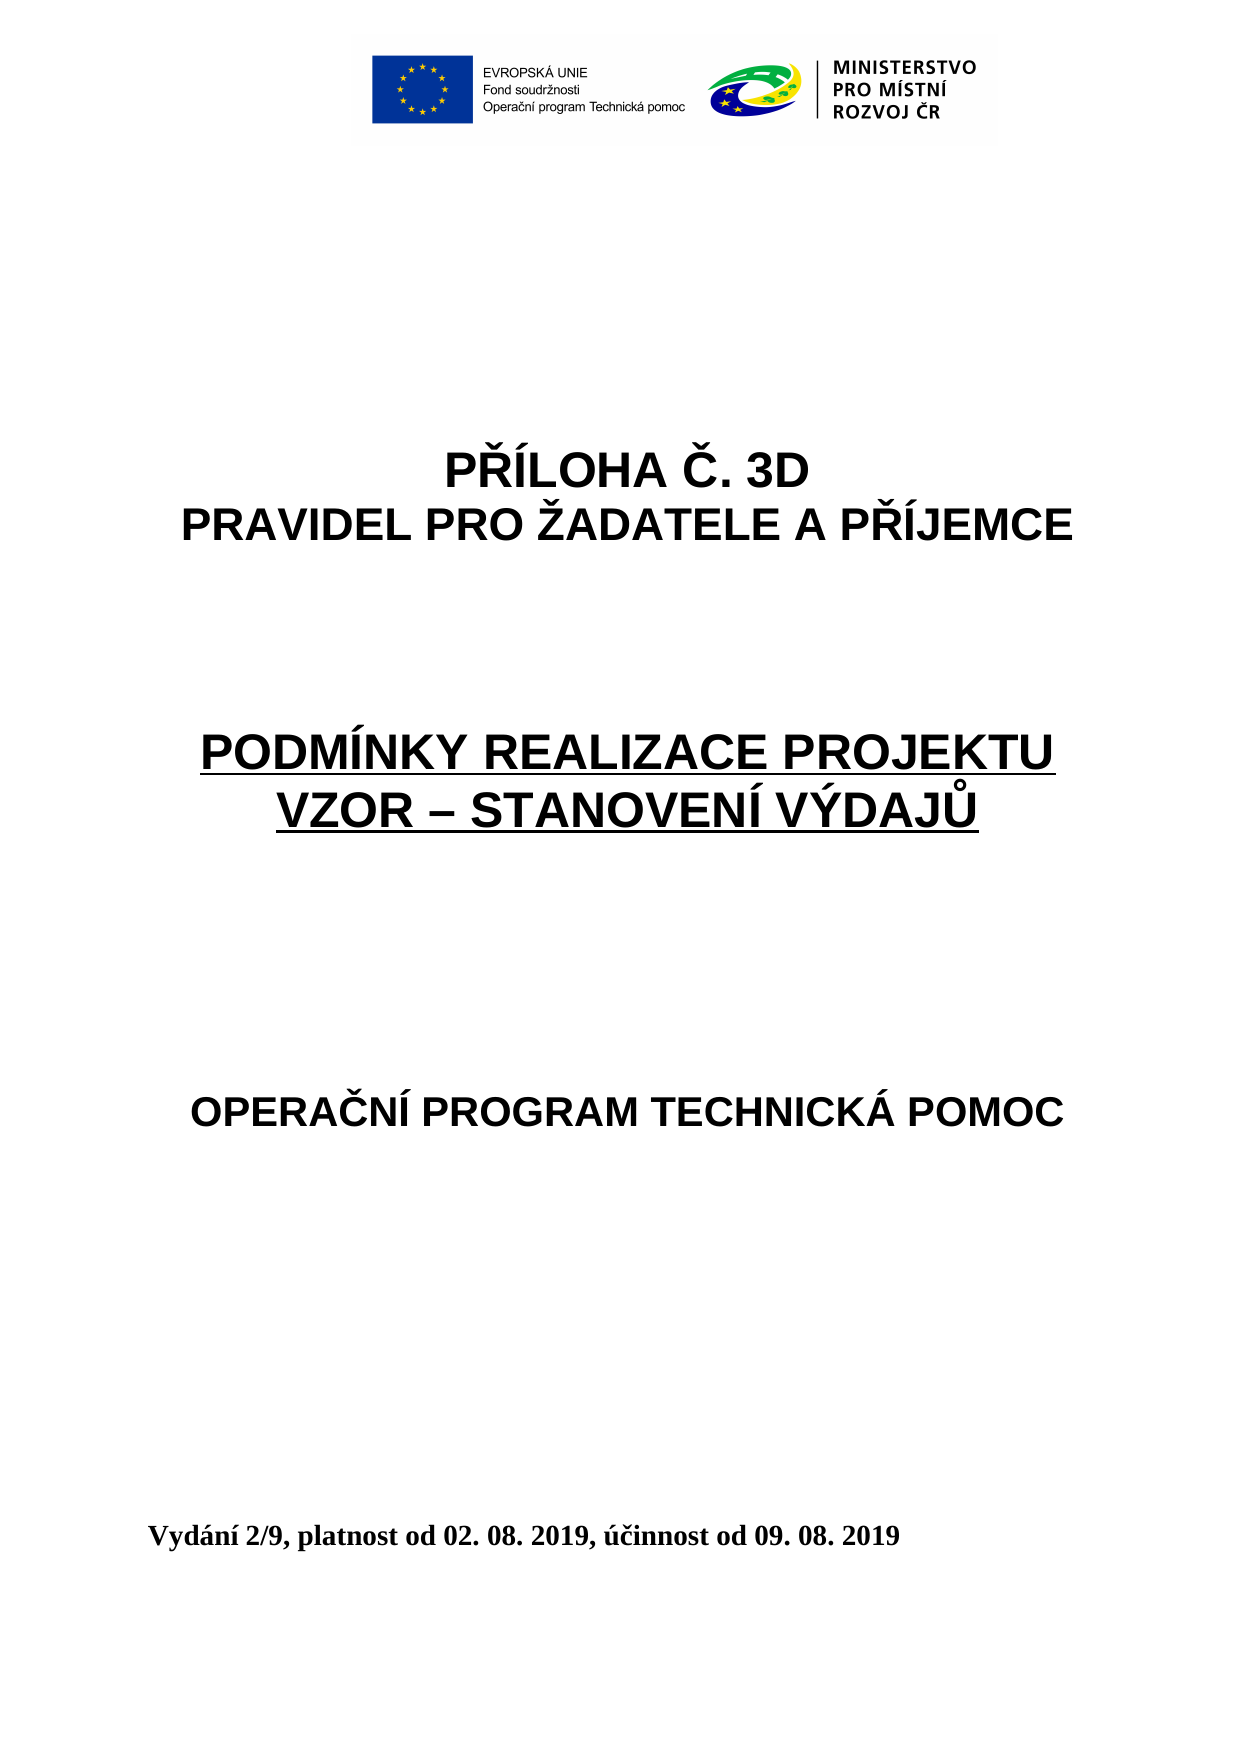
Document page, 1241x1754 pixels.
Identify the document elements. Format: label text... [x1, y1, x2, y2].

text Vydání 2/9, platnost od 02. 08. 2019, účinnost od 09. 08. 2019 [148, 1518, 1107, 1552]
text Pravidel pro žadatele A příjemce [148, 497, 1107, 550]
picture [350, 34, 998, 146]
text Operační program technická pomoc [148, 1087, 1107, 1135]
text Podmínky realizace projektu [148, 723, 1107, 780]
text Vzor – stanovení výdajů [148, 780, 1107, 838]
text příloha č. 3D [148, 440, 1107, 497]
